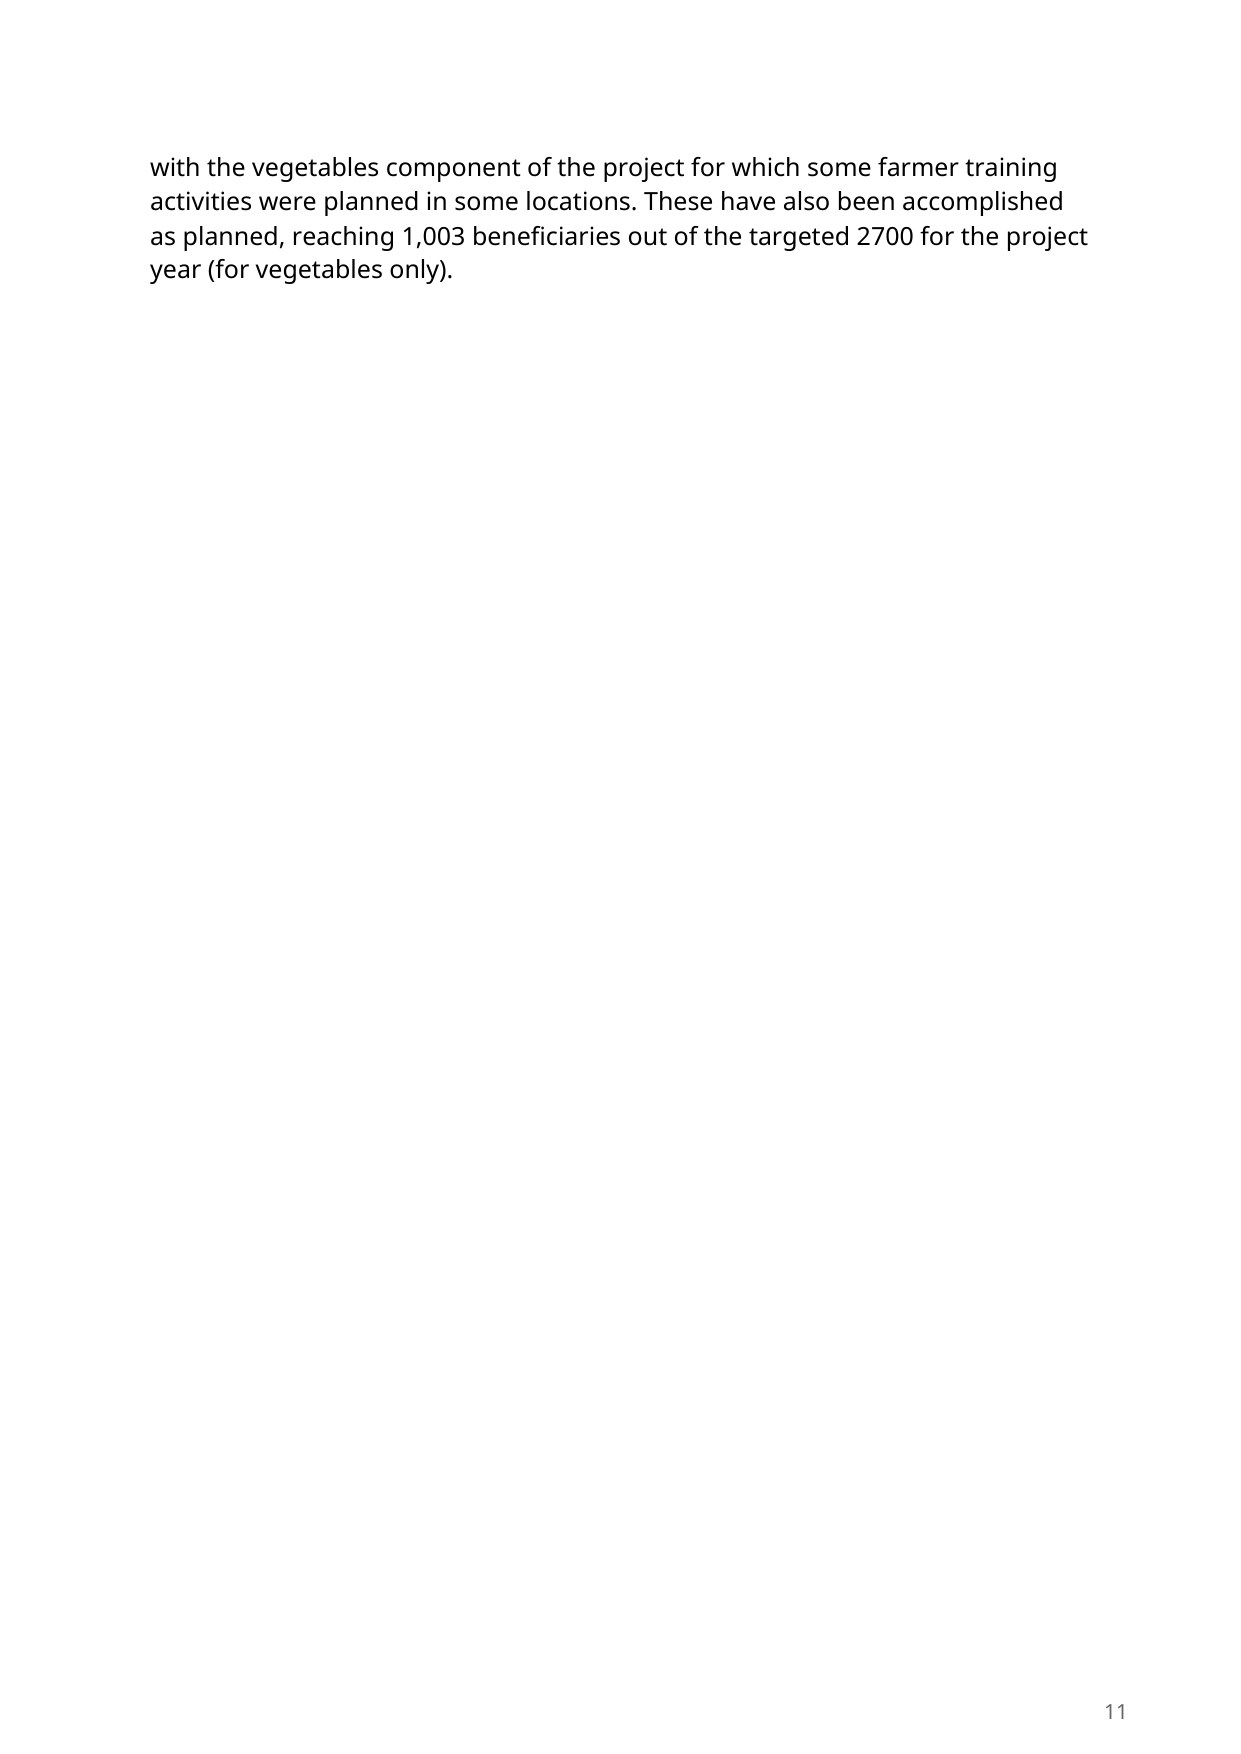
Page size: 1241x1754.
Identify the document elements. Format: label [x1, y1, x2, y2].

text [150, 150, 1090, 286]
